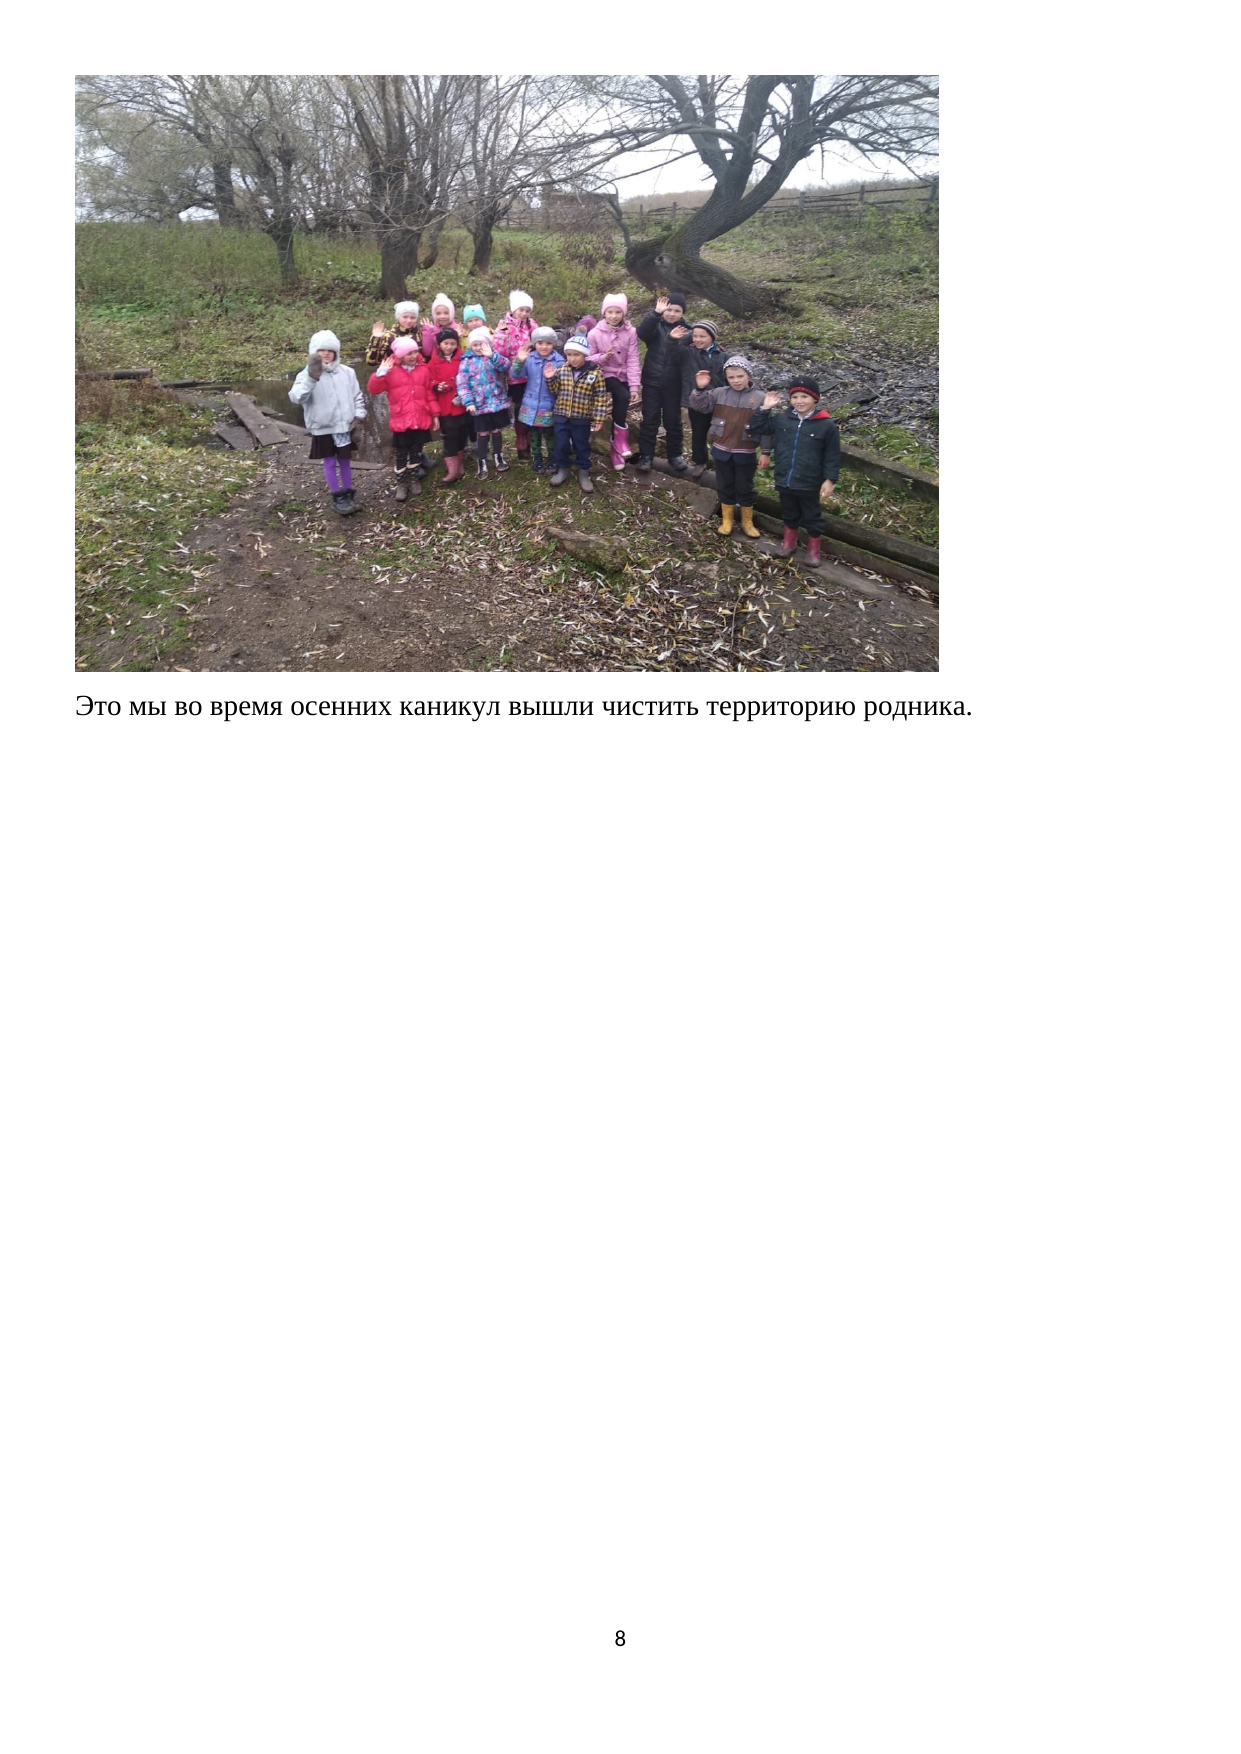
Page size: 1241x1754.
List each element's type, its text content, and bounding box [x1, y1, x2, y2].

picture [75, 75, 939, 672]
text Это мы во время осенних каникул вышли чистить территорию родника. [75, 688, 1165, 722]
